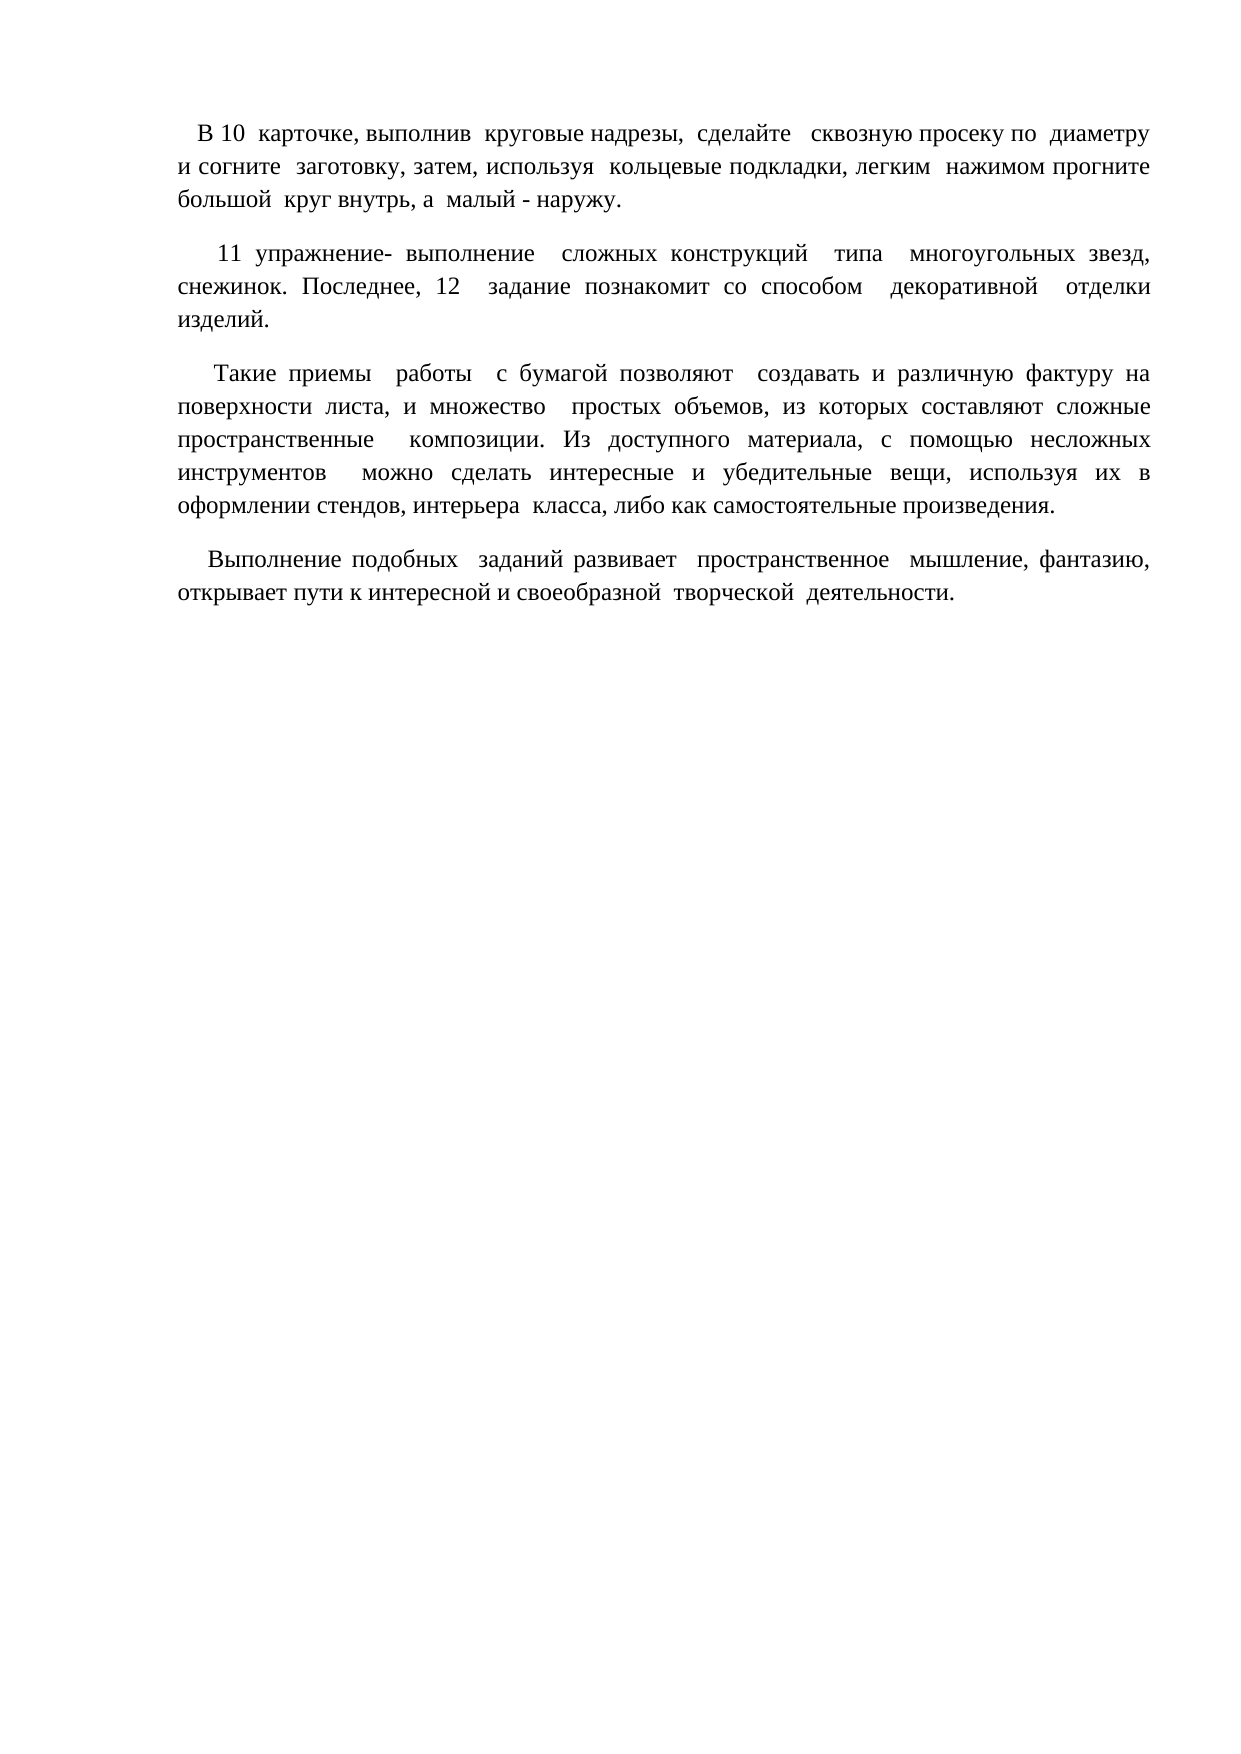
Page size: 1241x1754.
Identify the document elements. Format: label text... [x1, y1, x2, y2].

text В 10 карточке, выполнив круговые надрезы, сделайте сквозную просеку по диаметру и согните заготовку, затем, используя кольцевые подкладки, легким нажимом прогните большой круг внутрь, а малый - наружу. [177, 118, 1152, 213]
text 11 упражнение- выполнение сложных конструкций типа многоугольных звезд, снежинок. Последнее, 12 задание познакомит со способом декоративной отделки изделий. [177, 238, 1152, 333]
text Выполнение подобных заданий развивает пространственное мышление, фантазию, открывает пути к интересной и своеобразной творческой деятельности. [177, 544, 1152, 606]
text Такие приемы работы с бумагой позволяют создавать и различную фактуру на поверхности листа, и множество простых объемов, из которых составляют сложные пространственные композиции. Из доступного материала, с помощью несложных инструментов можно сделать интересные и убедительные вещи, используя их в оформлении стендов, интерьера класса, либо как самостоятельные произведения. [177, 358, 1152, 519]
